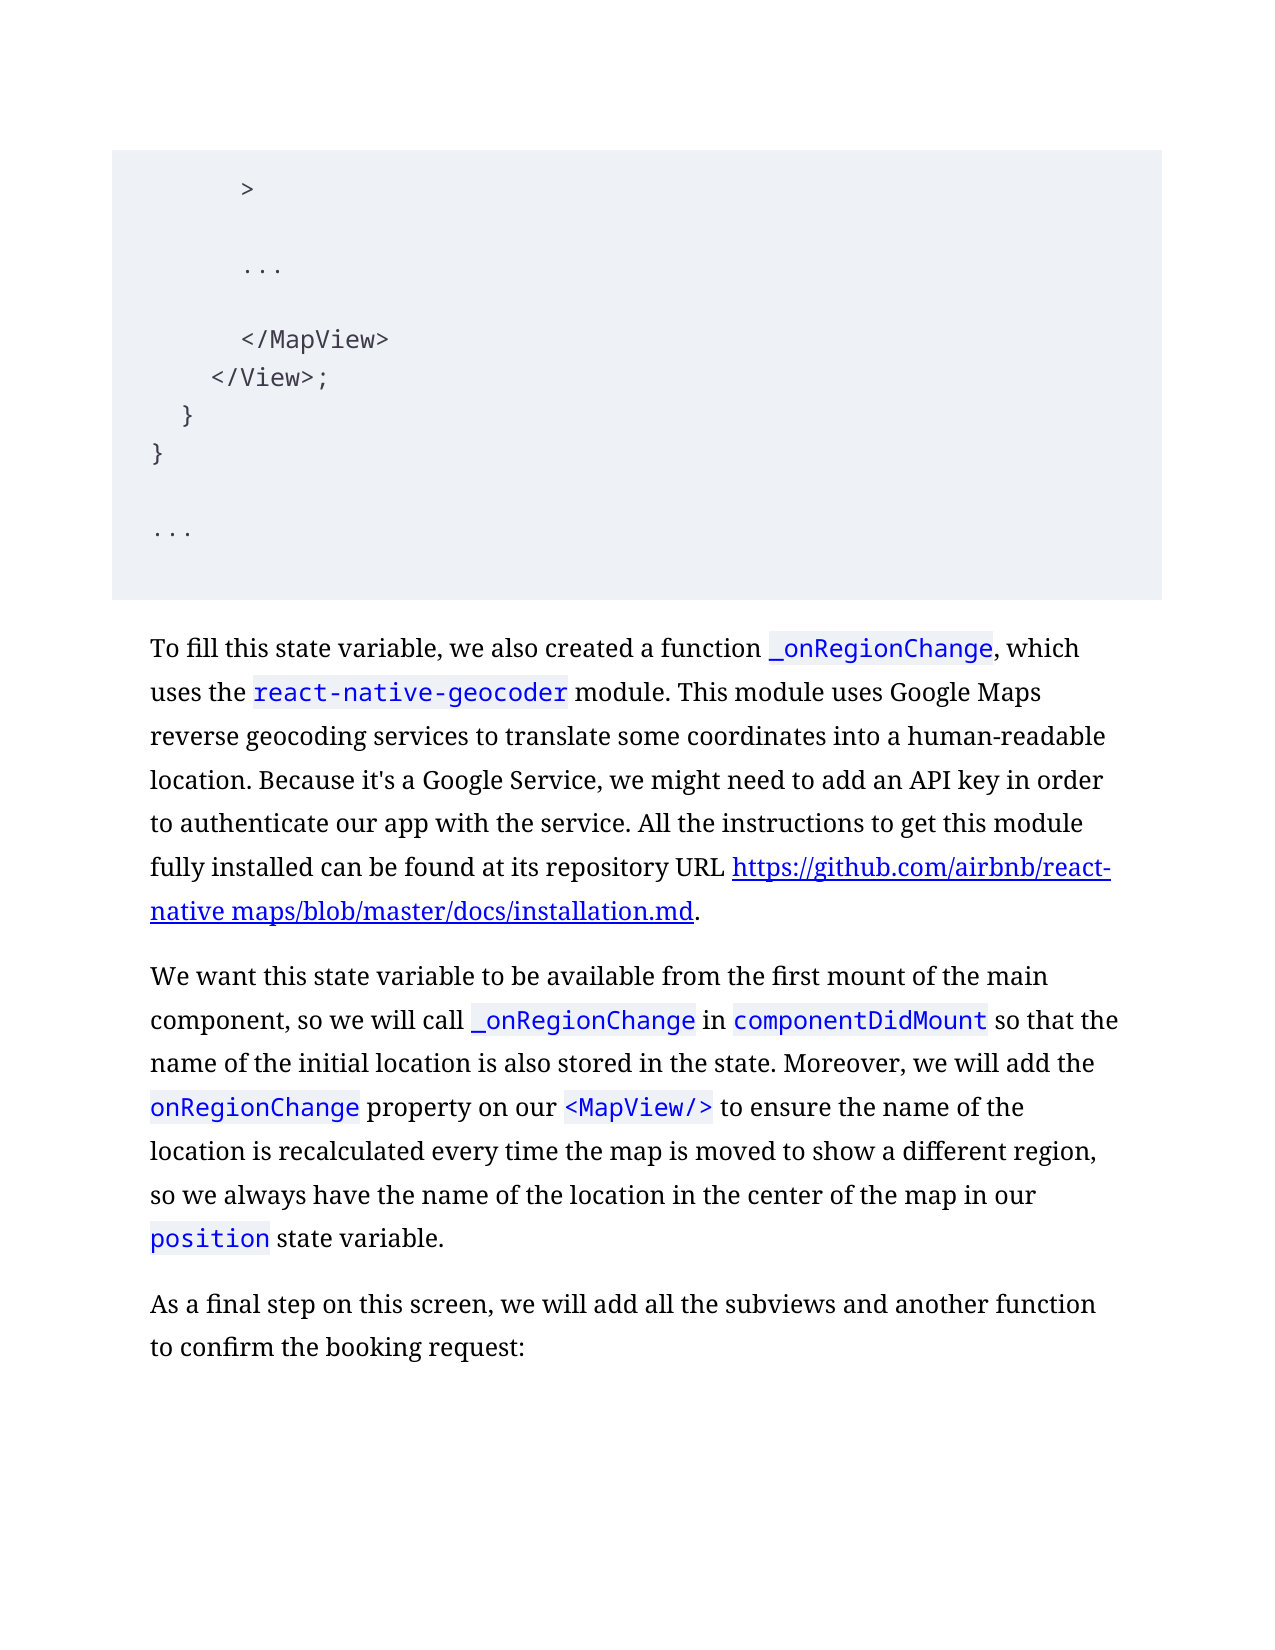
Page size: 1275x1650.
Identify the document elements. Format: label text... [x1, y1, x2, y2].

text To fill this state variable, we also created a function _onRegionChange, which uses the react-native-geocoder module. This module uses Google Maps reverse geocoding services to translate some coordinates into a human-readable location. Because it's a Google Service, we might need to add an API key in order to authenticate our app with the service. All the instructions to get this module fully installed can be found at its repository URL https://github.com/airbnb/react-native maps/blob/master/docs/installation.md. [150, 621, 1125, 928]
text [112, 150, 1162, 600]
text We want this state variable to be available from the first mount of the main component, so we will call _onRegionChange in componentDidMount so that the name of the initial location is also stored in the state. Moreover, we will add the onRegionChange property on our <MapView/> to ensure the name of the location is recalculated every time the map is moved to show a different region, so we always have the name of the location in the center of the map in our position state variable. [150, 949, 1125, 1255]
text As a final step on this screen, we will add all the subviews and another function to confirm the booking request: [150, 1277, 1125, 1364]
